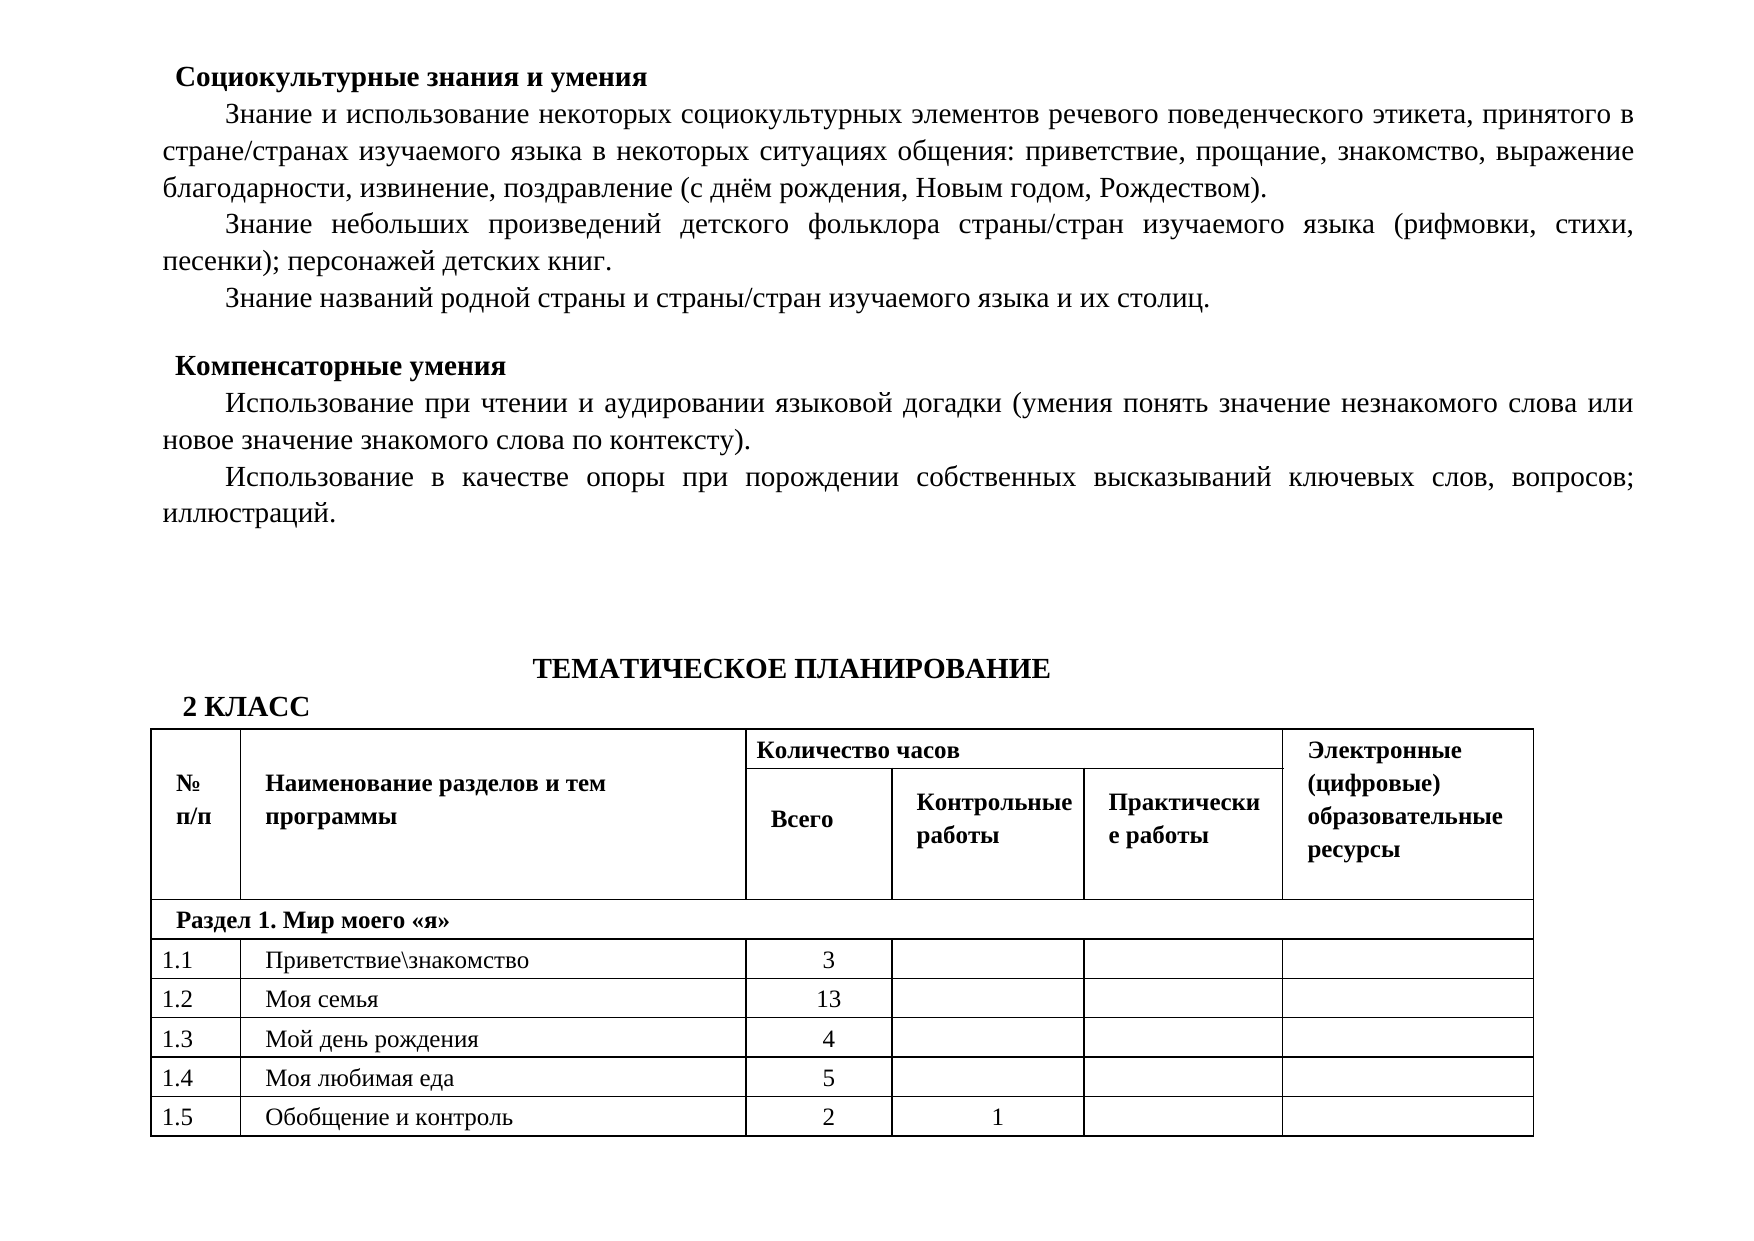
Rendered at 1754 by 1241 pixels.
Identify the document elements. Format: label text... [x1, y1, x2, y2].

text Использование при чтении и аудировании языковой догадки (умения понять значение незнакомого слова или новое значение знакомого слова по контексту). [162, 385, 1636, 455]
table_cell [893, 979, 1083, 1017]
table_cell [1085, 1097, 1282, 1135]
table_cell Всего [747, 769, 891, 899]
table_cell Обобщение и контроль [241, 1097, 745, 1135]
text Социокультурные знания и умения [175, 59, 1636, 93]
table_cell [1085, 979, 1282, 1017]
table_cell 2 [747, 1097, 891, 1135]
table_cell [893, 1058, 1083, 1096]
table_cell Приветствие\знакомство [241, 940, 745, 977]
table_cell [1283, 1058, 1533, 1096]
table_cell 1.2 [152, 979, 240, 1017]
text Знание названий родной страны и страны/стран изучаемого языка и их столиц. [162, 280, 1636, 314]
table_cell [893, 1018, 1083, 1056]
table_header № п/п [152, 730, 240, 899]
table_cell Раздел 1. Мир моего «я» [152, 900, 1533, 938]
table_header Количество часов [747, 730, 1282, 767]
table_cell 5 [747, 1058, 891, 1096]
table_cell 13 [747, 979, 891, 1017]
text Использование в качестве опоры при порождении собственных высказываний ключевых слов, вопросов; иллюстраций. [162, 459, 1636, 529]
table_cell Контрольные работы [893, 769, 1083, 899]
table_header Электронные (цифровые) образовательные ресурсы [1283, 730, 1533, 899]
text Знание небольших произведений детского фольклора страны/стран изучаемого языка (рифмовки, стихи, песенки); персонажей детских книг. [162, 207, 1636, 277]
table_cell [1085, 1018, 1282, 1056]
text ТЕМАТИЧЕСКОЕ ПЛАНИРОВАНИЕ [175, 651, 1636, 684]
table_cell [1085, 1058, 1282, 1096]
table_cell 1.1 [152, 940, 240, 977]
table_cell [1283, 979, 1533, 1017]
table_cell 1.3 [152, 1018, 240, 1056]
table_cell [893, 940, 1083, 977]
table_cell Моя семья [241, 979, 745, 1017]
table_cell [1283, 940, 1533, 977]
table_cell [1283, 1097, 1533, 1135]
table_cell 3 [747, 940, 891, 977]
table_cell [1283, 1018, 1533, 1056]
table_cell 4 [747, 1018, 891, 1056]
table_cell Практические работы [1085, 769, 1282, 899]
text 2 КЛАСС [175, 689, 1636, 723]
table_cell Мой день рождения [241, 1018, 745, 1056]
text Знание и использование некоторых социокультурных элементов речевого поведенческого этикета, принятого в стране/странах изучаемого языка в некоторых ситуациях общения: приветствие, прощание, знакомство, выражение благодарности, извинение, поздравление (с днём рождения, Новым годом, Рождеством). [162, 96, 1636, 203]
table_cell 1 [893, 1097, 1083, 1135]
table_header Наименование разделов и тем программы [241, 730, 745, 899]
table_cell Моя любимая еда [241, 1058, 745, 1096]
text Компенсаторные умения [175, 348, 1636, 382]
table_cell 1.5 [152, 1097, 240, 1135]
table_cell 1.4 [152, 1058, 240, 1096]
table_cell [1085, 940, 1282, 977]
